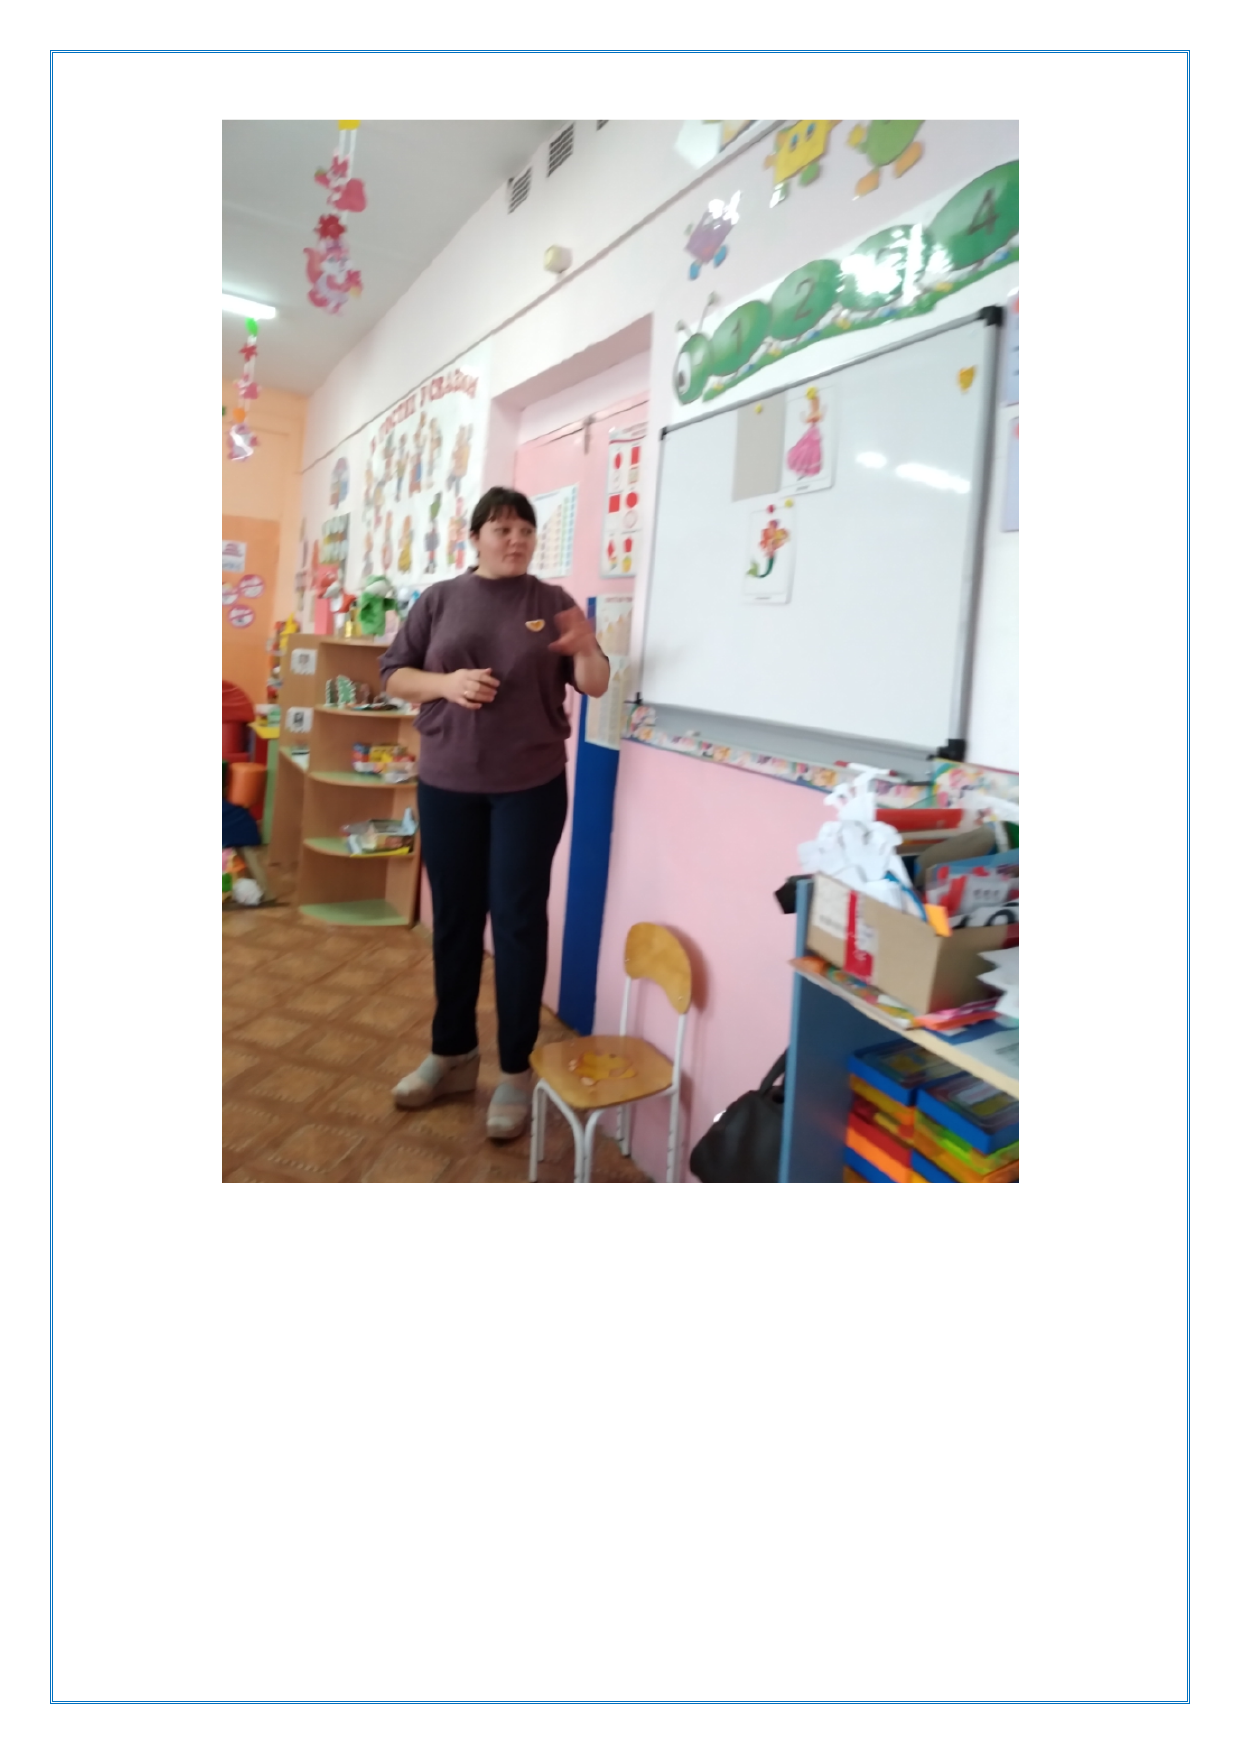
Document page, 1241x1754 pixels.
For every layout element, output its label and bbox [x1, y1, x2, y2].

picture [222, 121, 1018, 1183]
